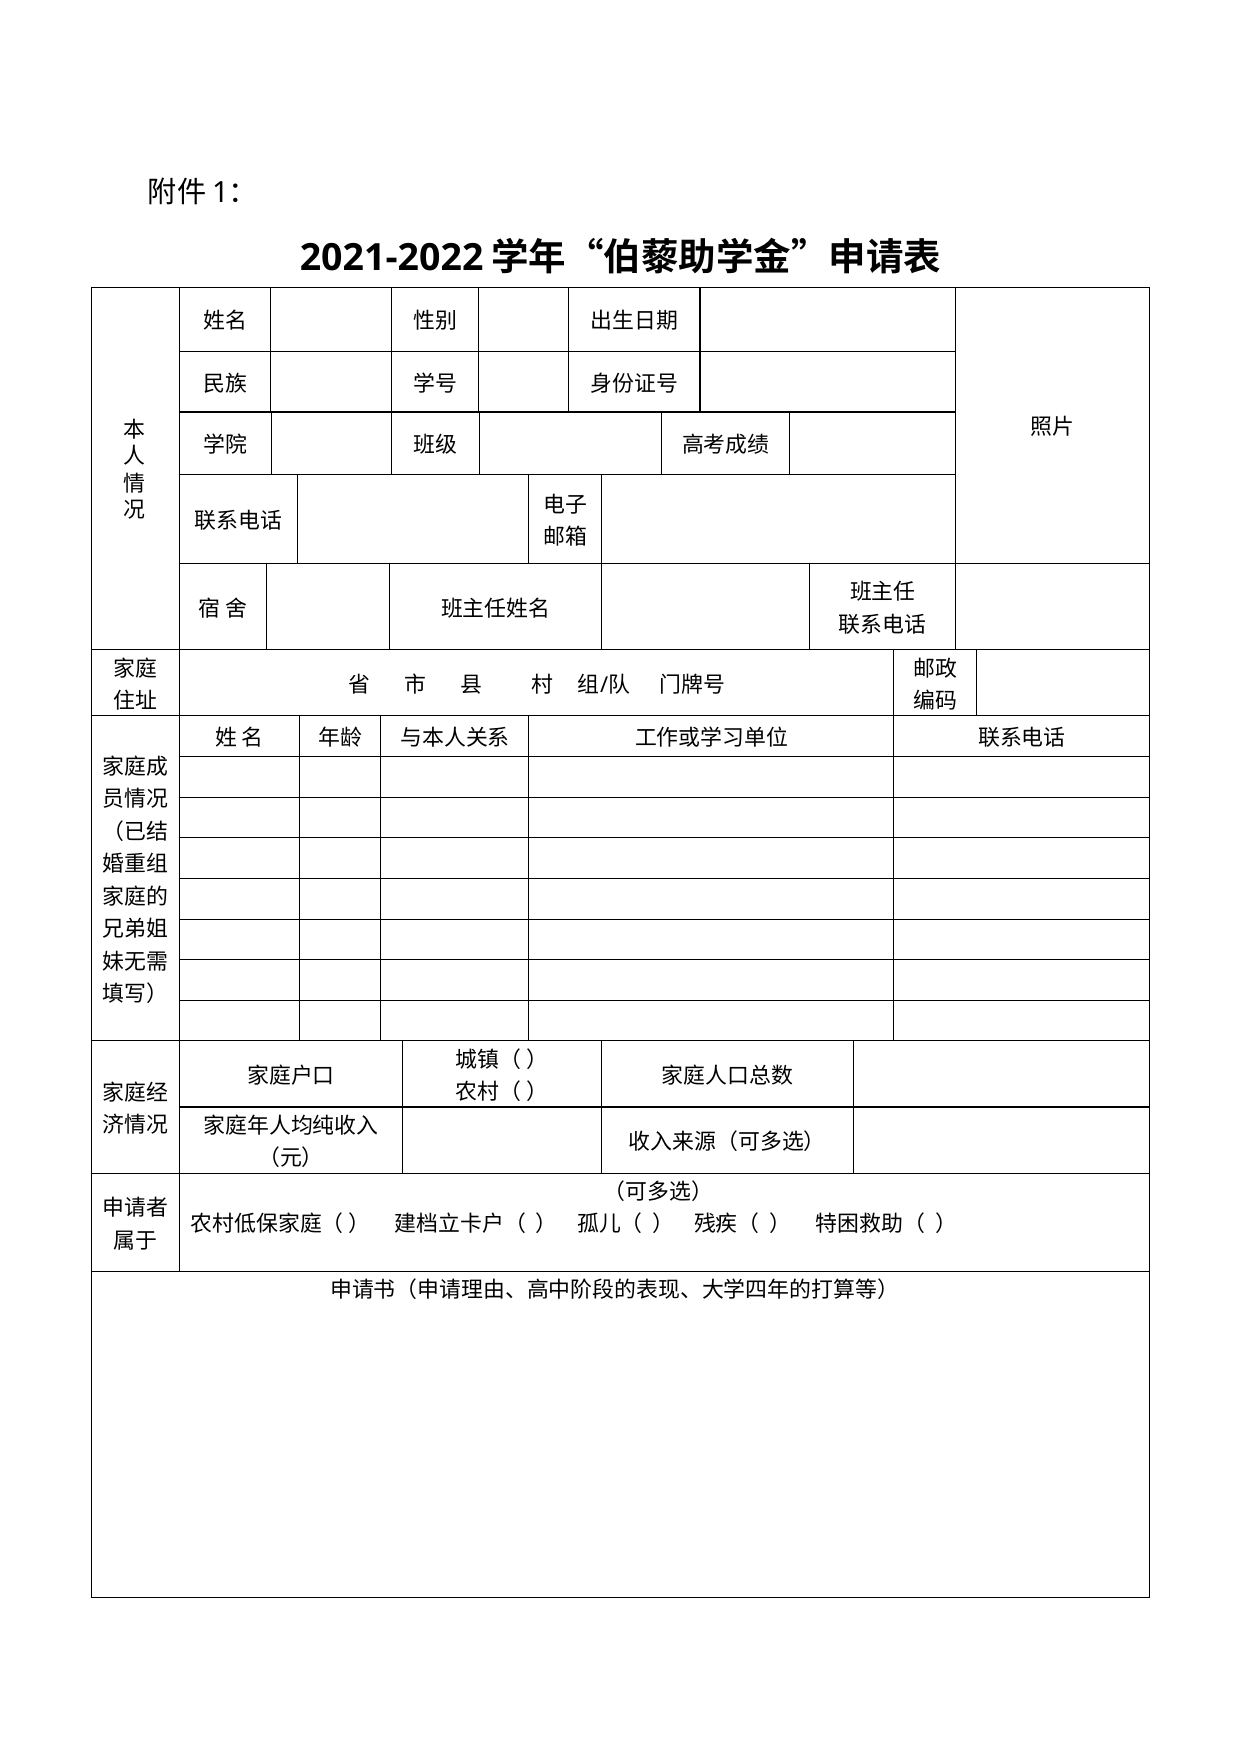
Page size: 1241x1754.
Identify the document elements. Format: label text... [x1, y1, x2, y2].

table_cell [381, 1001, 528, 1040]
table_cell 邮政编码 [894, 650, 976, 715]
table_header 出生日期 [569, 288, 699, 351]
table_header 本 人 情 况 [92, 288, 179, 649]
table_cell [529, 1001, 893, 1040]
table_cell [894, 798, 1149, 837]
table_cell 班级 [392, 413, 479, 474]
table_cell [180, 960, 299, 1000]
table_cell 宿 舍 [180, 564, 266, 649]
table_cell [602, 475, 955, 562]
table_cell [854, 1041, 1149, 1106]
table_header [701, 288, 955, 351]
table_header 照片 [956, 288, 1149, 562]
table_cell [300, 920, 380, 959]
table_header [479, 288, 568, 351]
table_cell [300, 838, 380, 878]
table_cell 学号 [392, 352, 478, 411]
table_cell [180, 757, 299, 797]
table_cell 家庭经济情况 [92, 1041, 179, 1172]
table_cell [529, 920, 893, 959]
table_cell [403, 1108, 601, 1172]
table_cell 收入来源（可多选） [602, 1108, 853, 1172]
table_cell 电子邮箱 [529, 475, 601, 562]
table_cell [956, 564, 1149, 649]
table_cell 姓 名 [180, 716, 299, 756]
table_cell [267, 564, 389, 649]
table_cell [300, 798, 380, 837]
table_cell [381, 879, 528, 918]
table_cell [894, 757, 1149, 797]
table_cell [180, 920, 299, 959]
table_cell 家庭户口 [180, 1041, 402, 1106]
table_cell 班主任 联系电话 [810, 564, 955, 649]
table_cell 联系电话 [894, 716, 1149, 756]
table_cell [529, 879, 893, 918]
table_cell 工作或学习单位 [529, 716, 893, 756]
table_cell 身份证号 [569, 352, 699, 411]
table_cell [977, 650, 1149, 715]
table_cell 申请书（申请理由、高中阶段的表现、大学四年的打算等） [92, 1272, 1149, 1597]
table_header 性别 [392, 288, 478, 351]
table_cell 申请者属于 [92, 1174, 179, 1271]
text 附件1： [148, 157, 1092, 222]
table_header [271, 288, 391, 351]
table_header 姓名 [180, 288, 270, 351]
table_cell 学院 [180, 413, 271, 474]
table_cell [180, 1001, 299, 1040]
table_cell [602, 564, 809, 649]
table_cell [180, 838, 299, 878]
table_cell [854, 1108, 1149, 1172]
table_cell [894, 920, 1149, 959]
table_cell [790, 413, 955, 474]
table_cell [701, 352, 955, 411]
table_cell 家庭 住址 [92, 650, 179, 715]
table_cell [894, 838, 1149, 878]
table_cell [300, 879, 380, 918]
table_cell [381, 757, 528, 797]
text 2021-2022学年“伯藜助学金”申请表 [148, 222, 1092, 287]
table_cell 联系电话 [180, 475, 297, 562]
table_cell [480, 413, 661, 474]
table_cell [271, 352, 391, 411]
table_cell [300, 757, 380, 797]
table_cell [298, 475, 528, 562]
table_cell [180, 798, 299, 837]
table_cell [894, 1001, 1149, 1040]
table_cell 与本人关系 [381, 716, 528, 756]
table_cell [529, 798, 893, 837]
table_cell 省 市 县 村 组/队 门牌号 [180, 650, 893, 715]
table_cell [381, 920, 528, 959]
table_cell [300, 960, 380, 1000]
table_cell [300, 1001, 380, 1040]
table_cell [529, 757, 893, 797]
table_cell [272, 413, 391, 474]
table_cell [381, 960, 528, 1000]
table_cell 家庭人口总数 [602, 1041, 853, 1106]
table_cell [479, 352, 568, 411]
table_cell 民族 [180, 352, 270, 411]
table_cell [529, 838, 893, 878]
table_cell [894, 960, 1149, 1000]
table_cell [894, 879, 1149, 918]
table_cell 年龄 [300, 716, 380, 756]
table_cell [180, 879, 299, 918]
table_cell 城镇（ ） 农村（ ） [403, 1041, 601, 1106]
table_cell 高考成绩 [662, 413, 789, 474]
table_cell 班主任姓名 [390, 564, 601, 649]
table_cell 家庭成员情况（已结婚重组家庭的兄弟姐妹无需填写） [92, 716, 179, 1040]
table_cell （可多选） 农村低保家庭（ ） 建档立卡户（ ） 孤儿（ ） 残疾（ ） 特困救助（ ） [180, 1174, 1149, 1271]
table_cell 家庭年人均纯收入（元） [180, 1108, 402, 1172]
table_cell [529, 960, 893, 1000]
table_cell [381, 798, 528, 837]
table_cell [381, 838, 528, 878]
